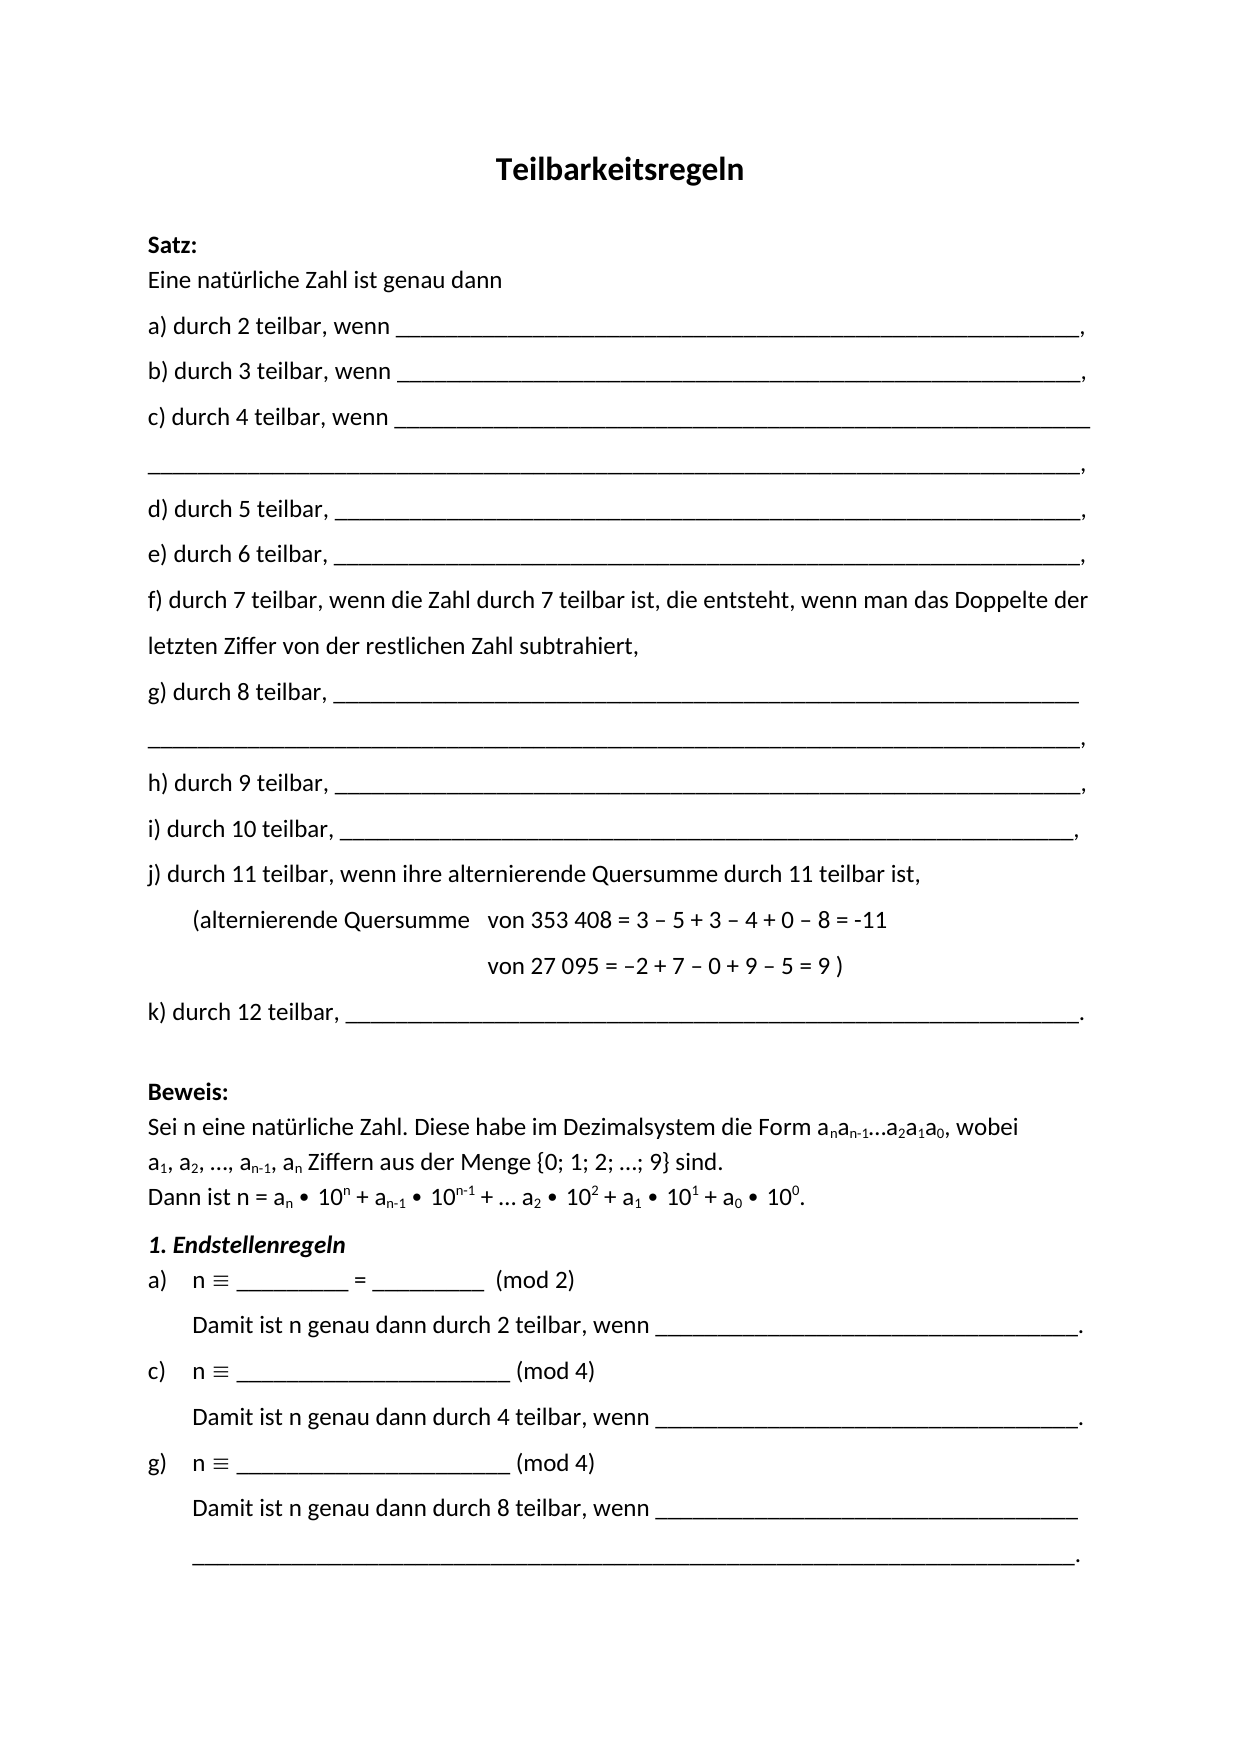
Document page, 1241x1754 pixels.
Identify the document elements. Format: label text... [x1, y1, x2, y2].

text 1. Endstellenregeln [148, 1229, 1093, 1259]
text Dann ist n = an ∙ 10n + an-1 ∙ 10n-1 + … a2 ∙ 102 + a1 ∙ 101 + a0 ∙ 100. [148, 1181, 1093, 1212]
text d) durch 5 teilbar, ____________________________________________________________, [148, 493, 1093, 523]
text j) durch 11 teilbar, wenn ihre alternierende Quersumme durch 11 teilbar ist, [148, 858, 1093, 889]
text Beweis: [148, 1076, 1093, 1107]
text g) n ______________________ (mod 4) [148, 1447, 1093, 1477]
text a) durch 2 teilbar, wenn _______________________________________________________, [148, 310, 1093, 340]
text a1, a2, …, an-1, an Ziffern aus der Menge {0; 1; 2; …; 9} sind. [148, 1146, 1093, 1177]
text Damit ist n genau dann durch 8 teilbar, wenn __________________________________ [148, 1493, 1093, 1523]
text Damit ist n genau dann durch 2 teilbar, wenn __________________________________. [148, 1310, 1093, 1340]
text von 27 095 = –2 + 7 – 0 + 9 – 5 = 9 ) [148, 950, 1093, 981]
text c) durch 4 teilbar, wenn ________________________________________________________ [148, 401, 1093, 432]
text _______________________________________________________________________. [148, 1538, 1093, 1569]
text Teilbarkeitsregeln [148, 148, 1093, 188]
text ___________________________________________________________________________, [148, 721, 1093, 752]
text i) durch 10 teilbar, ___________________________________________________________, [148, 813, 1093, 843]
text Sei n eine natürliche Zahl. Diese habe im Dezimalsystem die Form anan-1…a2a1a0, wobei [148, 1111, 1093, 1142]
text (alternierende Quersumme von 353 408 = 3 – 5 + 3 – 4 + 0 – 8 = -11 [148, 904, 1093, 935]
text Satz: [148, 229, 1093, 259]
text b) durch 3 teilbar, wenn _______________________________________________________, [148, 356, 1093, 386]
text f) durch 7 teilbar, wenn die Zahl durch 7 teilbar ist, die entsteht, wenn man das Doppelte der letzten Ziffer von der restlichen Zahl subtrahiert, [148, 584, 1093, 660]
text Eine natürliche Zahl ist genau dann [148, 264, 1093, 294]
text c) n ______________________ (mod 4) [148, 1355, 1093, 1386]
text e) durch 6 teilbar, ____________________________________________________________, [148, 538, 1093, 569]
text a) n _________ = _________ (mod 2) [148, 1264, 1093, 1294]
text g) durch 8 teilbar, ____________________________________________________________ [148, 676, 1093, 706]
text h) durch 9 teilbar, ____________________________________________________________, [148, 767, 1093, 798]
text Damit ist n genau dann durch 4 teilbar, wenn __________________________________. [148, 1401, 1093, 1432]
text ___________________________________________________________________________, [148, 447, 1093, 477]
text k) durch 12 teilbar, ___________________________________________________________. [148, 996, 1093, 1026]
